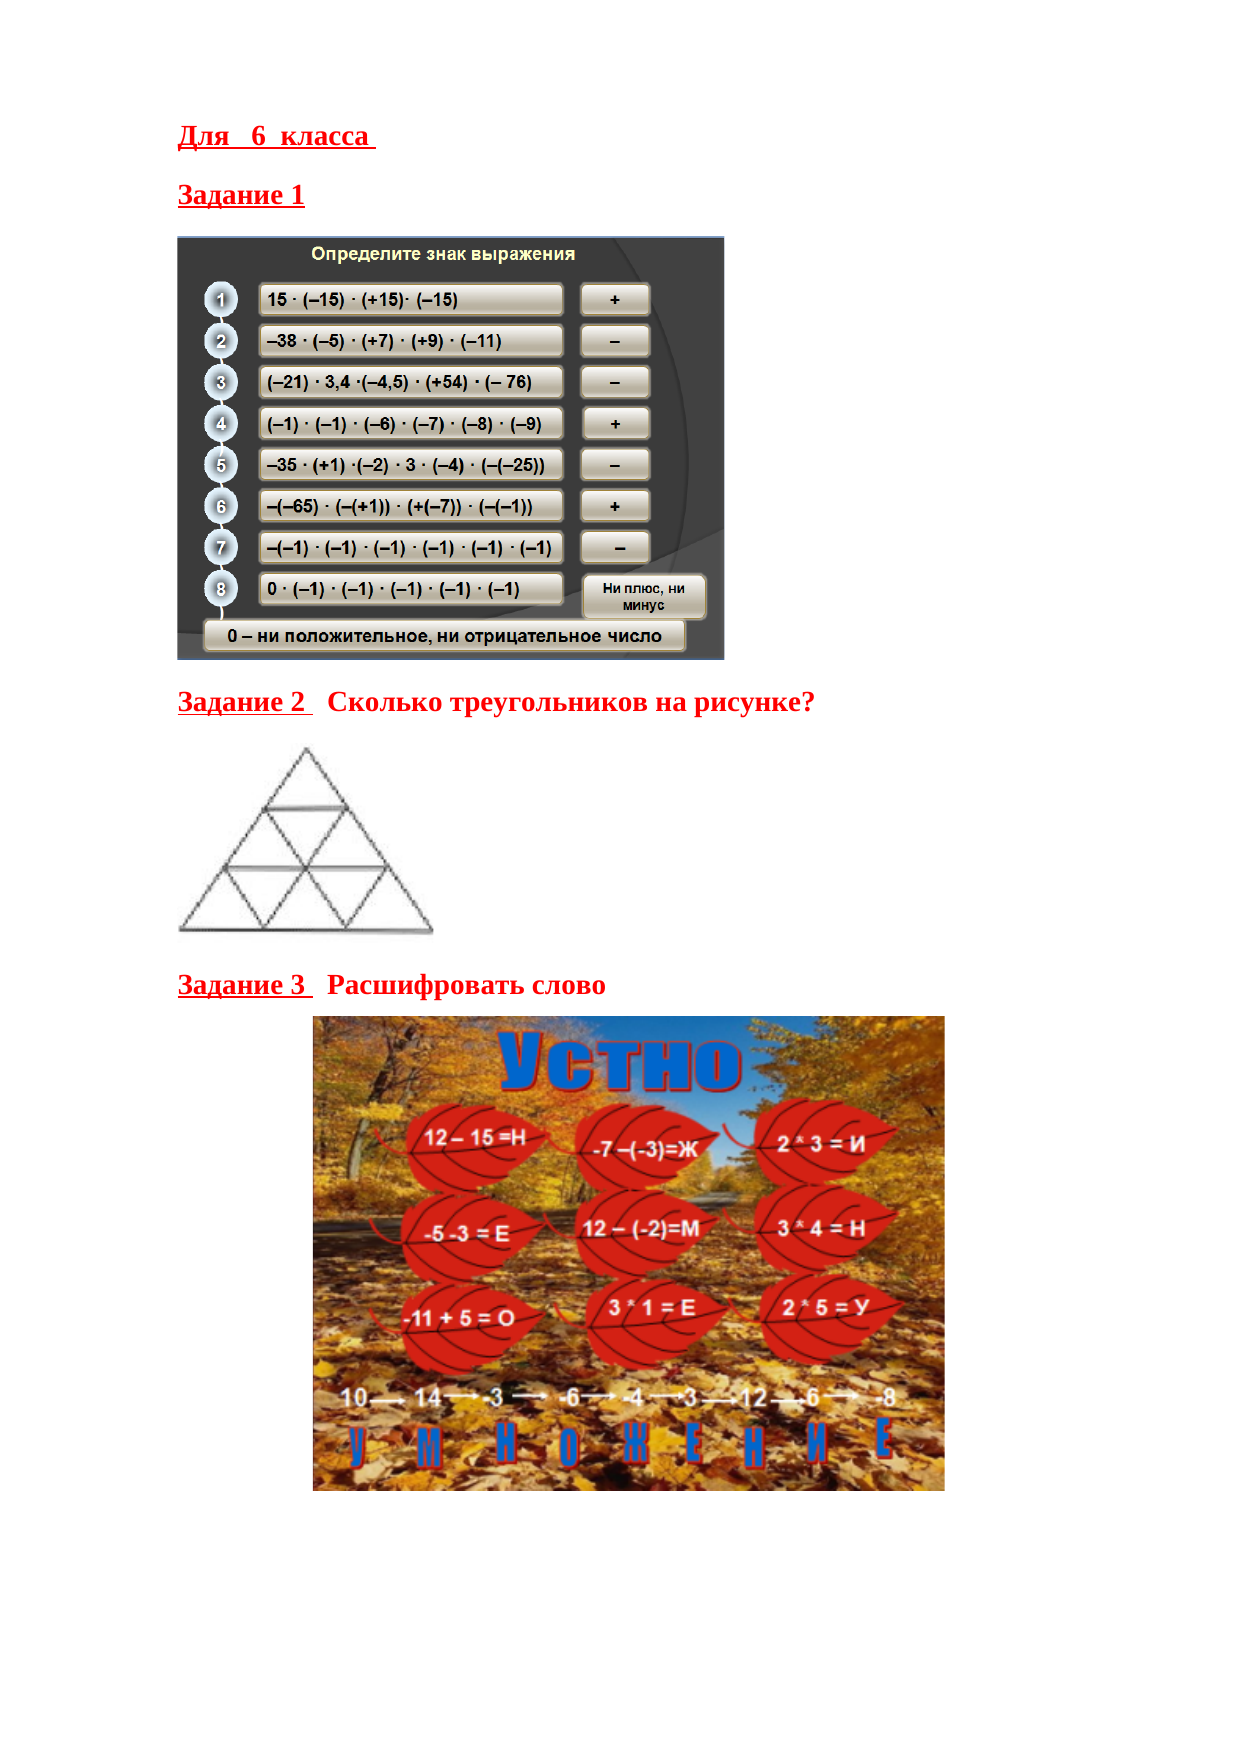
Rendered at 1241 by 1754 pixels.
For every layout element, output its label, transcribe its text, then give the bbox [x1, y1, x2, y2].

picture [177, 236, 725, 660]
text Для 6 класса [177, 118, 1152, 152]
text Задание 3 Расшифровать слово [177, 967, 1152, 1001]
text Задание 1 [177, 177, 1152, 211]
text Задание 2 Сколько треугольников на рисунке? [177, 684, 1152, 718]
picture [177, 743, 434, 943]
picture [312, 1016, 945, 1491]
